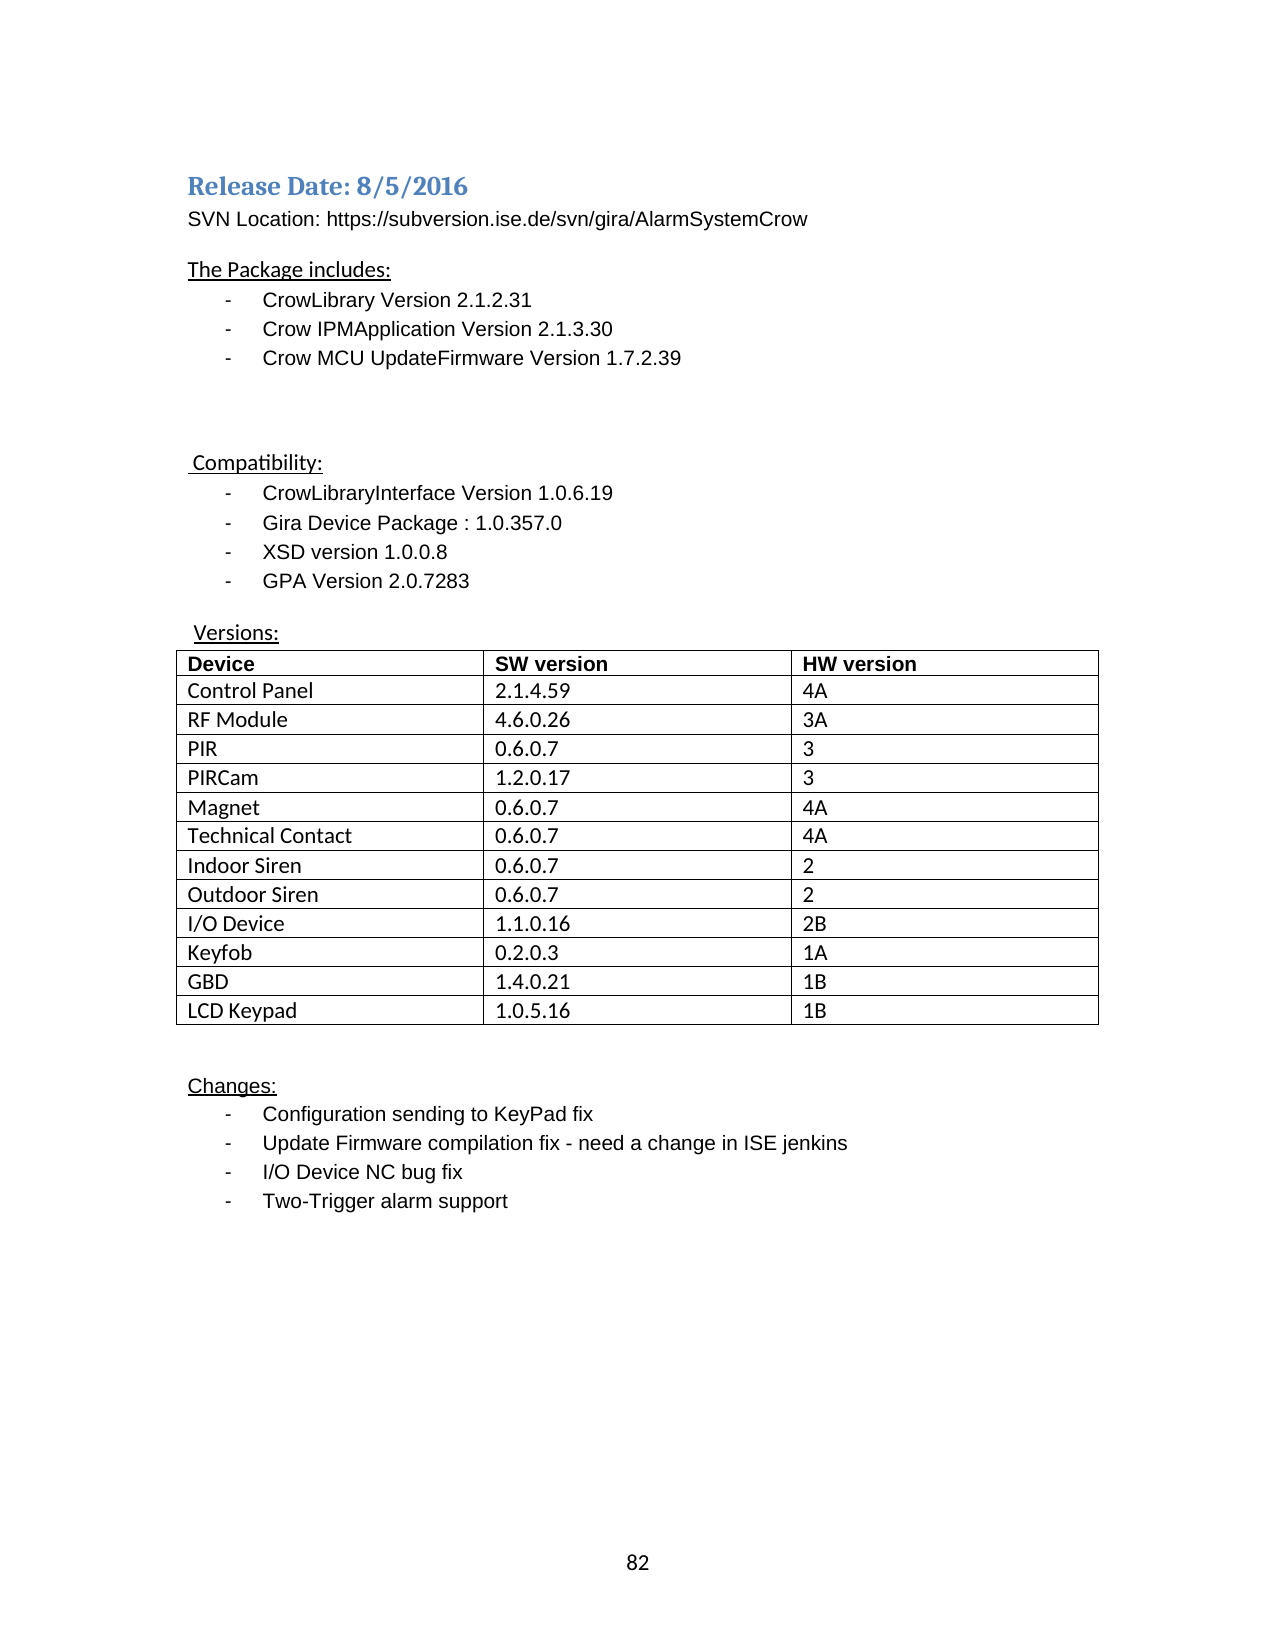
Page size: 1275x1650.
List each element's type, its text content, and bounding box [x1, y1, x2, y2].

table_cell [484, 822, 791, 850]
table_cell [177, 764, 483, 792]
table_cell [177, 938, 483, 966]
text The Package includes: [187, 255, 1087, 283]
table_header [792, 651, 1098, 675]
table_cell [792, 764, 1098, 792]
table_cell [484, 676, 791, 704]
list Gira Device Package : 1.0.357.0 [225, 510, 1087, 535]
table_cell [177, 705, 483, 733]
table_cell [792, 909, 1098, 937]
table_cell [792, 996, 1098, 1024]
list Update Firmware compilation fix - need a change in ISE jenkins [225, 1130, 1087, 1156]
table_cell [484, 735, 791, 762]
text SVN Location: https://subversion.ise.de/svn/gira/AlarmSystemCrow [187, 207, 1087, 231]
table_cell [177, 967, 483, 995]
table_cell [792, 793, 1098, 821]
list Crow MCU UpdateFirmware Version 1.7.2.39 [225, 345, 1087, 371]
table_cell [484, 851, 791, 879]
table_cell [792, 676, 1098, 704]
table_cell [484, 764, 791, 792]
text Changes: [187, 1073, 1087, 1097]
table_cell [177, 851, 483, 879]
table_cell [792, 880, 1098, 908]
list I/O Device NC bug fix [225, 1159, 1087, 1185]
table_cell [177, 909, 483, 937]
list XSD version 1.0.0.8 [225, 539, 1087, 564]
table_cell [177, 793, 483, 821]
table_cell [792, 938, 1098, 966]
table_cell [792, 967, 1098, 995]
list Configuration sending to KeyPad fix [225, 1101, 1087, 1126]
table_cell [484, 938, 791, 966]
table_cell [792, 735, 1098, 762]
list GPA Version 2.0.7283 [225, 568, 1087, 593]
list CrowLibrary Version 2.1.2.31 [225, 287, 1087, 312]
list CrowLibraryInterface Version 1.0.6.19 [225, 481, 1087, 506]
text Versions: [187, 618, 1087, 646]
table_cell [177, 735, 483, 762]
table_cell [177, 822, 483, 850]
list Crow IPMApplication Version 2.1.3.30 [225, 316, 1087, 342]
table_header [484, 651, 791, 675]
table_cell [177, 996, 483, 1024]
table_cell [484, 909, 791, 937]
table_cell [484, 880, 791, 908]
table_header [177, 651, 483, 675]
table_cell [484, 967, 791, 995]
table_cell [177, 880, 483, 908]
subtitle Release Date: 8/5/2016 [187, 171, 1087, 202]
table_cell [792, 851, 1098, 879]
list Two-Trigger alarm support [225, 1188, 1087, 1214]
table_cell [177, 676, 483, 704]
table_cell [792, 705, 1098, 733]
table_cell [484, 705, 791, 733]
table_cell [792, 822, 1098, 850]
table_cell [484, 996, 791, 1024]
text Compatibility: [187, 448, 1087, 476]
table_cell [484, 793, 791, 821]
